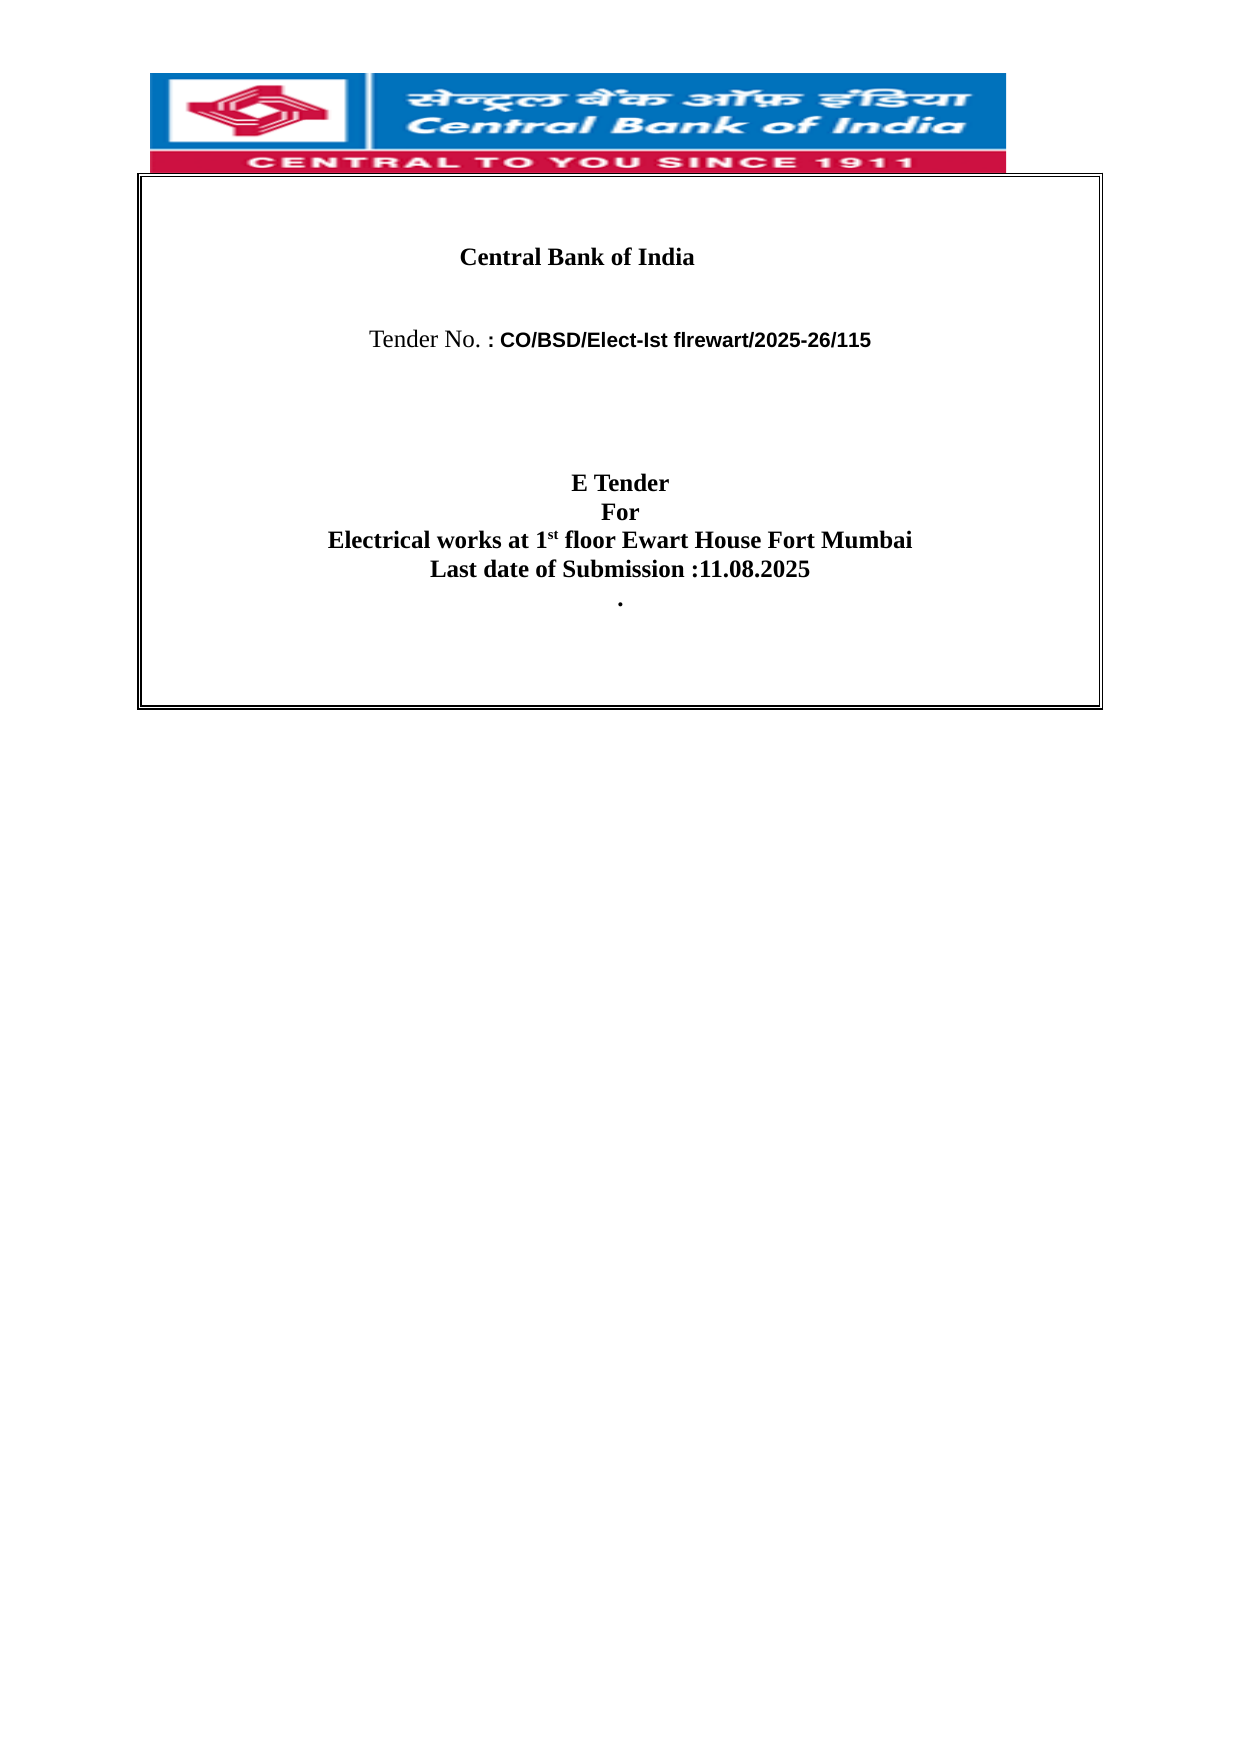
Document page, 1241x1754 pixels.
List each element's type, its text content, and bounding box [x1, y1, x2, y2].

text Last date of Submission :11.08.2025 [150, 554, 1090, 583]
text E Tender [150, 468, 1090, 497]
picture [150, 73, 1007, 173]
text Tender No. : CO/BSD/Elect-Ist flrewart/2025-26/115 [150, 324, 1090, 353]
text For [150, 497, 1090, 526]
text Electrical works at 1st floor Ewart House Fort Mumbai [150, 526, 1090, 554]
text . [150, 583, 1090, 612]
text Central Bank of India [142, 177, 1099, 271]
